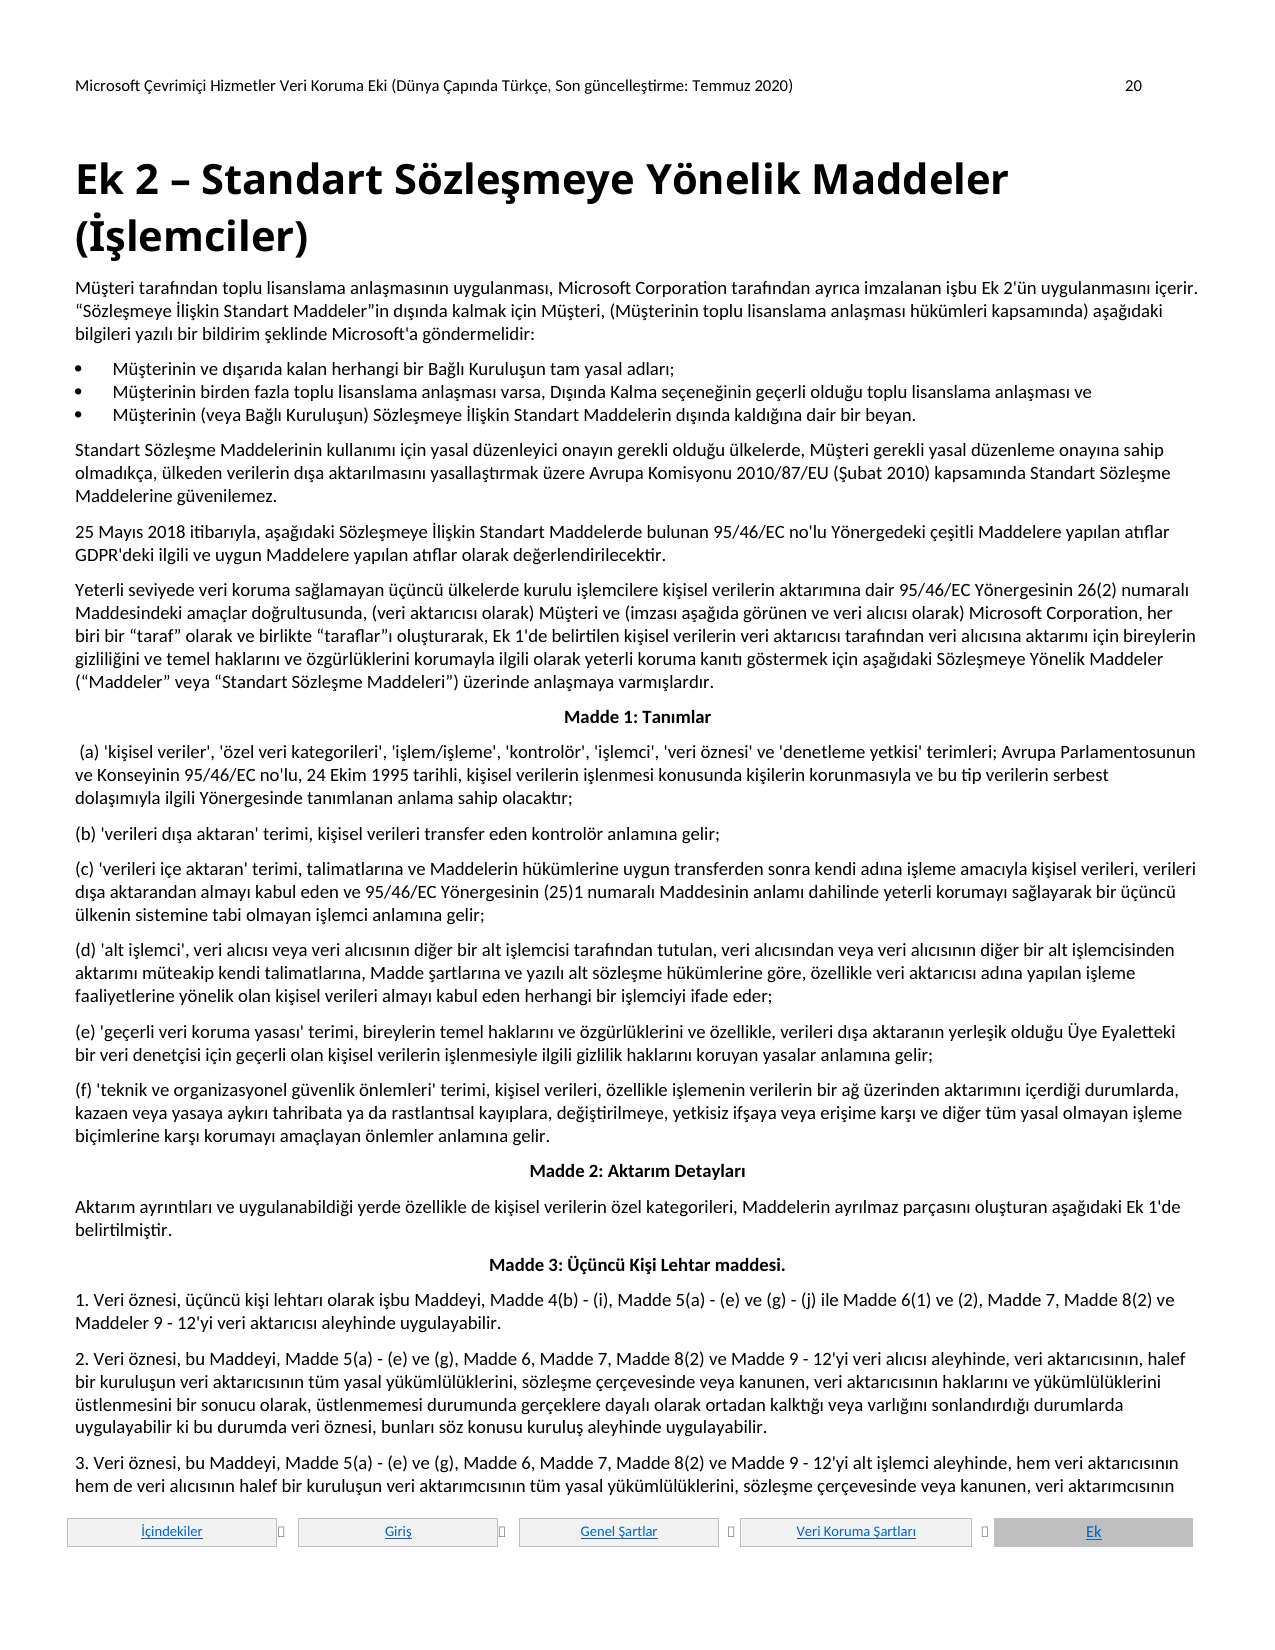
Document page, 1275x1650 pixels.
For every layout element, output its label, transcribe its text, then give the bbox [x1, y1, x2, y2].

list Müşterinin (veya Bağlı Kuruluşun) Sözleşmeye İlişkin Standart Maddelerin dışında kaldığına dair bir beyan. [75, 403, 1200, 426]
list (e) 'geçerli veri koruma yasası' terimi, bireylerin temel haklarını ve özgürlüklerini ve özellikle, verileri dışa aktaranın yerleşik olduğu Üye Eyaletteki bir veri denetçisi için geçerli olan kişisel verilerin işlenmesiyle ilgili gizlilik haklarını koruyan yasalar anlamına gelir; [75, 1020, 1200, 1066]
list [75, 1451, 1200, 1497]
list Müşterinin ve dışarıda kalan herhangi bir Bağlı Kuruluşun tam yasal adları; [75, 357, 1200, 380]
list Standart Sözleşme Maddelerinin kullanımı için yasal düzenleyici onayın gerekli olduğu ülkelerde, Müşteri gerekli yasal düzenleme onayına sahip olmadıkça, ülkeden verilerin dışa aktarılmasını yasallaştırmak üzere Avrupa Komisyonu 2010/87/EU (Şubat 2010) kapsamında Standart Sözleşme Maddelerine güvenilemez. [75, 438, 1200, 507]
list Madde 1: Tanımlar [75, 705, 1200, 728]
list (a) 'kişisel veriler', 'özel veri kategorileri', 'işlem/işleme', 'kontrolör', 'işlemci', 'veri öznesi' ve 'denetleme yetkisi' terimleri; Avrupa Parlamentosunun ve Konseyinin 95/46/EC no'lu, 24 Ekim 1995 tarihli, kişisel verilerin işlenmesi konusunda kişilerin korunmasıyla ve bu tip verilerin serbest dolaşımıyla ilgili Yönergesinde tanımlanan anlama sahip olacaktır; [75, 741, 1200, 809]
list (d) 'alt işlemci', veri alıcısı veya veri alıcısının diğer bir alt işlemcisi tarafından tutulan, veri alıcısından veya veri alıcısının diğer bir alt işlemcisinden aktarımı müteakip kendi talimatlarına, Madde şartlarına ve yazılı alt sözleşme hükümlerine göre, özellikle veri aktarıcısı adına yapılan işleme faaliyetlerine yönelik olan kişisel verileri almayı kabul eden herhangi bir işlemciyi ifade eder; [75, 938, 1200, 1007]
list Madde 3: Üçüncü Kişi Lehtar maddesi. [75, 1253, 1200, 1276]
list Müşterinin birden fazla toplu lisanslama anlaşması varsa, Dışında Kalma seçeneğinin geçerli olduğu toplu lisanslama anlaşması ve [75, 380, 1200, 403]
list Müşteri tarafından toplu lisanslama anlaşmasının uygulanması, Microsoft Corporation tarafından ayrıca imzalanan işbu Ek 2'ün uygulanmasını içerir. “Sözleşmeye İlişkin Standart Maddeler”in dışında kalmak için Müşteri, (Müşterinin toplu lisanslama anlaşması hükümleri kapsamında) aşağıdaki bilgileri yazılı bir bildirim şeklinde Microsoft'a göndermelidir: [75, 276, 1200, 345]
subtitle Ek 2 – Standart Sözleşmeye Yönelik Maddeler (İşlemciler) [75, 150, 1200, 263]
list (c) 'verileri içe aktaran' terimi, talimatlarına ve Maddelerin hükümlerine uygun transferden sonra kendi adına işleme amacıyla kişisel verileri, verileri dışa aktarandan almayı kabul eden ve 95/46/EC Yönergesinin (25)1 numaralı Maddesinin anlamı dahilinde yeterli korumayı sağlayarak bir üçüncü ülkenin sistemine tabi olmayan işlemci anlamına gelir; [75, 857, 1200, 926]
list (b) 'verileri dışa aktaran' terimi, kişisel verileri transfer eden kontrolör anlamına gelir; [75, 822, 1200, 845]
list Madde 2: Aktarım Detayları [75, 1159, 1200, 1182]
list Aktarım ayrıntıları ve uygulanabildiği yerde özellikle de kişisel verilerin özel kategorileri, Maddelerin ayrılmaz parçasını oluşturan aşağıdaki Ek 1'de belirtilmiştir. [75, 1195, 1200, 1241]
list (f) 'teknik ve organizasyonel güvenlik önlemleri' terimi, kişisel verileri, özellikle işlemenin verilerin bir ağ üzerinden aktarımını içerdiği durumlarda, kazaen veya yasaya aykırı tahribata ya da rastlantısal kayıplara, değiştirilmeye, yetkisiz ifşaya veya erişime karşı ve diğer tüm yasal olmayan işleme biçimlerine karşı korumayı amaçlayan önlemler anlamına gelir. [75, 1078, 1200, 1147]
list 25 Mayıs 2018 itibarıyla, aşağıdaki Sözleşmeye İlişkin Standart Maddelerde bulunan 95/46/EC no'lu Yönergedeki çeşitli Maddelere yapılan atıflar GDPR'deki ilgili ve uygun Maddelere yapılan atıflar olarak değerlendirilecektir. [75, 520, 1200, 566]
list Yeterli seviyede veri koruma sağlamayan üçüncü ülkelerde kurulu işlemcilere kişisel verilerin aktarımına dair 95/46/EC Yönergesinin 26(2) numaralı Maddesindeki amaçlar doğrultusunda, (veri aktarıcısı olarak) Müşteri ve (imzası aşağıda görünen ve veri alıcısı olarak) Microsoft Corporation, her biri bir “taraf” olarak ve birlikte “taraflar”ı oluşturarak, Ek 1'de belirtilen kişisel verilerin veri aktarıcısı tarafından veri alıcısına aktarımı için bireylerin gizliliğini ve temel haklarını ve özgürlüklerini korumayla ilgili olarak yeterli koruma kanıtı göstermek için aşağıdaki Sözleşmeye Yönelik Maddeler (“Maddeler” veya “Standart Sözleşme Maddeleri”) üzerinde anlaşmaya varmışlardır. [75, 578, 1200, 693]
list 1. Veri öznesi, üçüncü kişi lehtarı olarak işbu Maddeyi, Madde 4(b) - (i), Madde 5(a) - (e) ve (g) - (j) ile Madde 6(1) ve (2), Madde 7, Madde 8(2) ve Maddeler 9 - 12'yi veri aktarıcısı aleyhinde uygulayabilir. [75, 1288, 1200, 1334]
list 2. Veri öznesi, bu Maddeyi, Madde 5(a) - (e) ve (g), Madde 6, Madde 7, Madde 8(2) ve Madde 9 - 12'yi veri alıcısı aleyhinde, veri aktarıcısının, halef bir kuruluşun veri aktarıcısının tüm yasal yükümlülüklerini, sözleşme çerçevesinde veya kanunen, veri aktarıcısının haklarını ve yükümlülüklerini üstlenmesini bir sonucu olarak, üstlenmemesi durumunda gerçeklere dayalı olarak ortadan kalktığı veya varlığını sonlandırdığı durumlarda uygulayabilir ki bu durumda veri öznesi, bunları söz konusu kuruluş aleyhinde uygulayabilir. [75, 1347, 1200, 1438]
